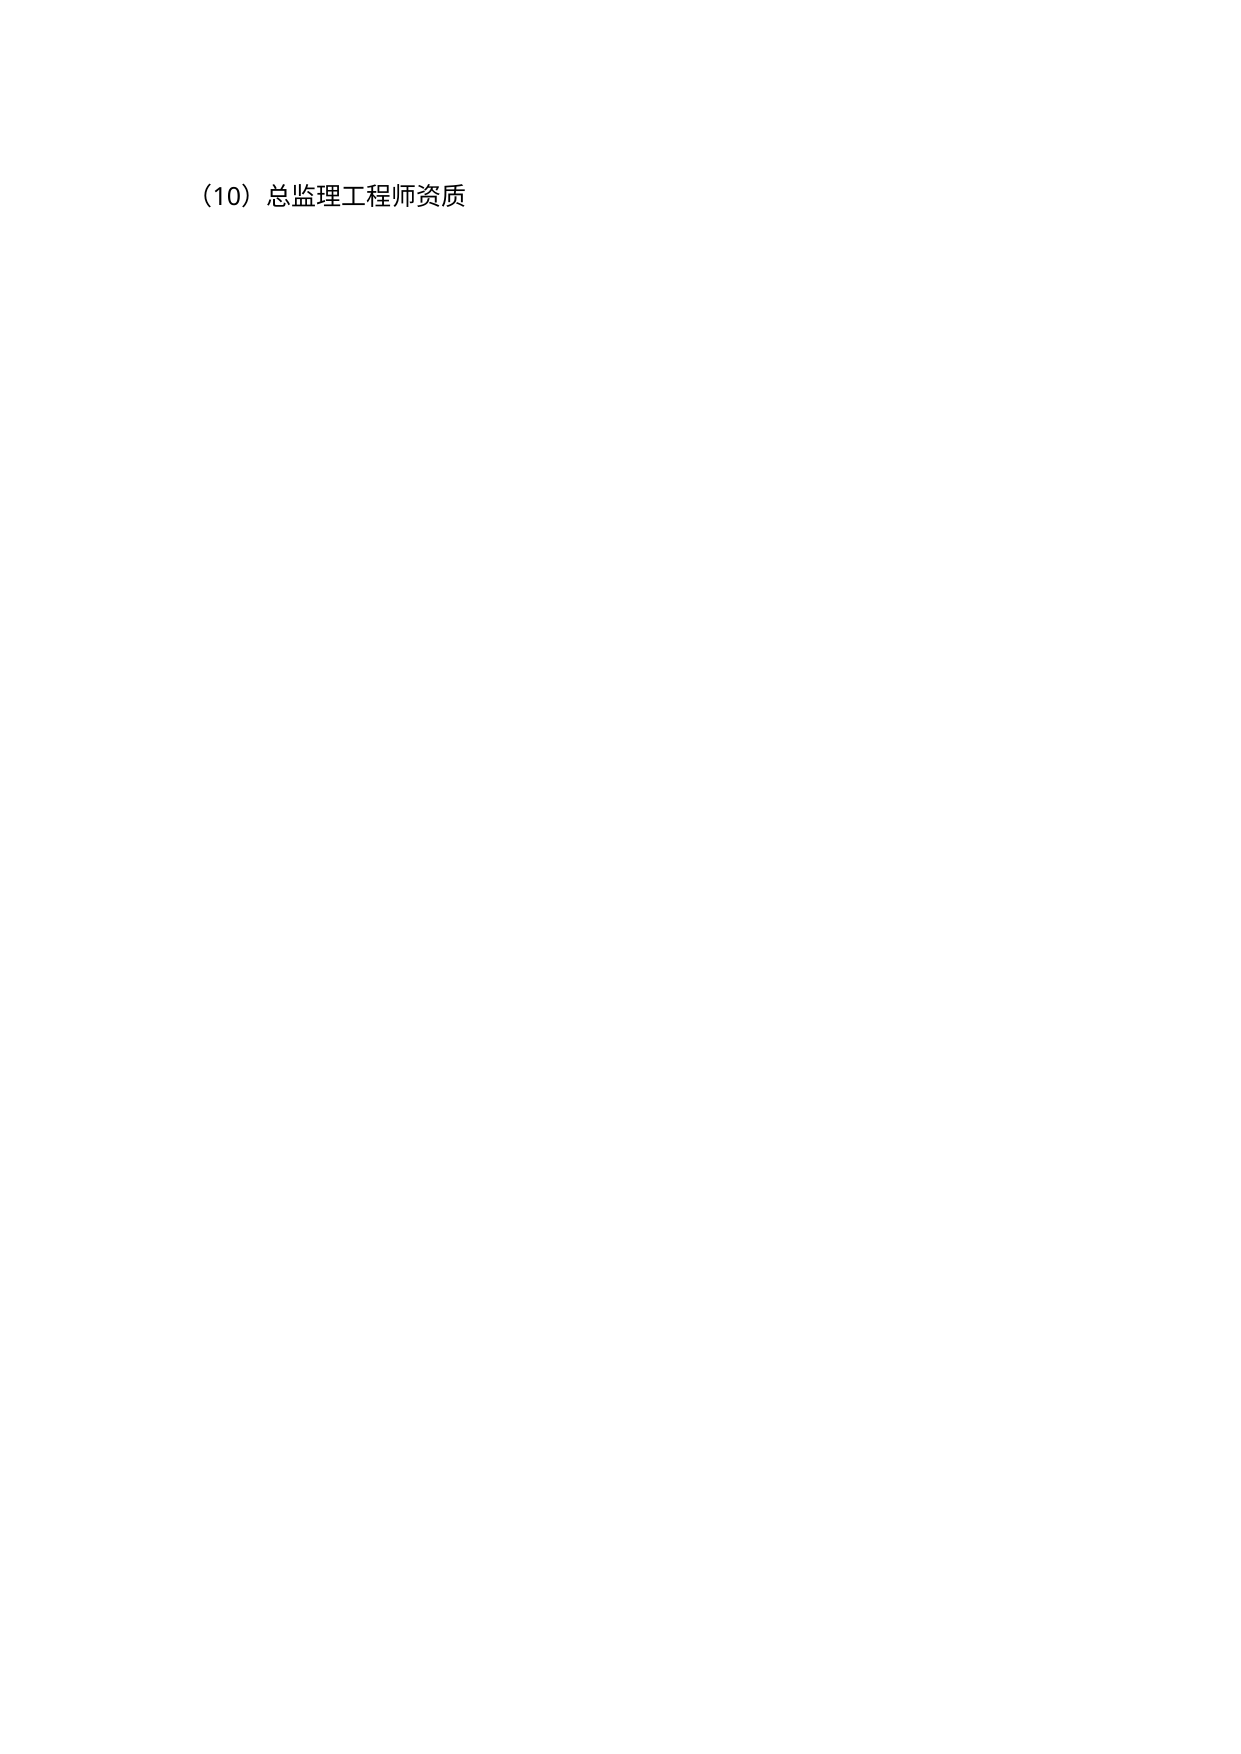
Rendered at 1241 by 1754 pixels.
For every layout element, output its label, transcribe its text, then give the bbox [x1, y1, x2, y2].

text （10）总监理工程师资质 [187, 162, 1053, 227]
